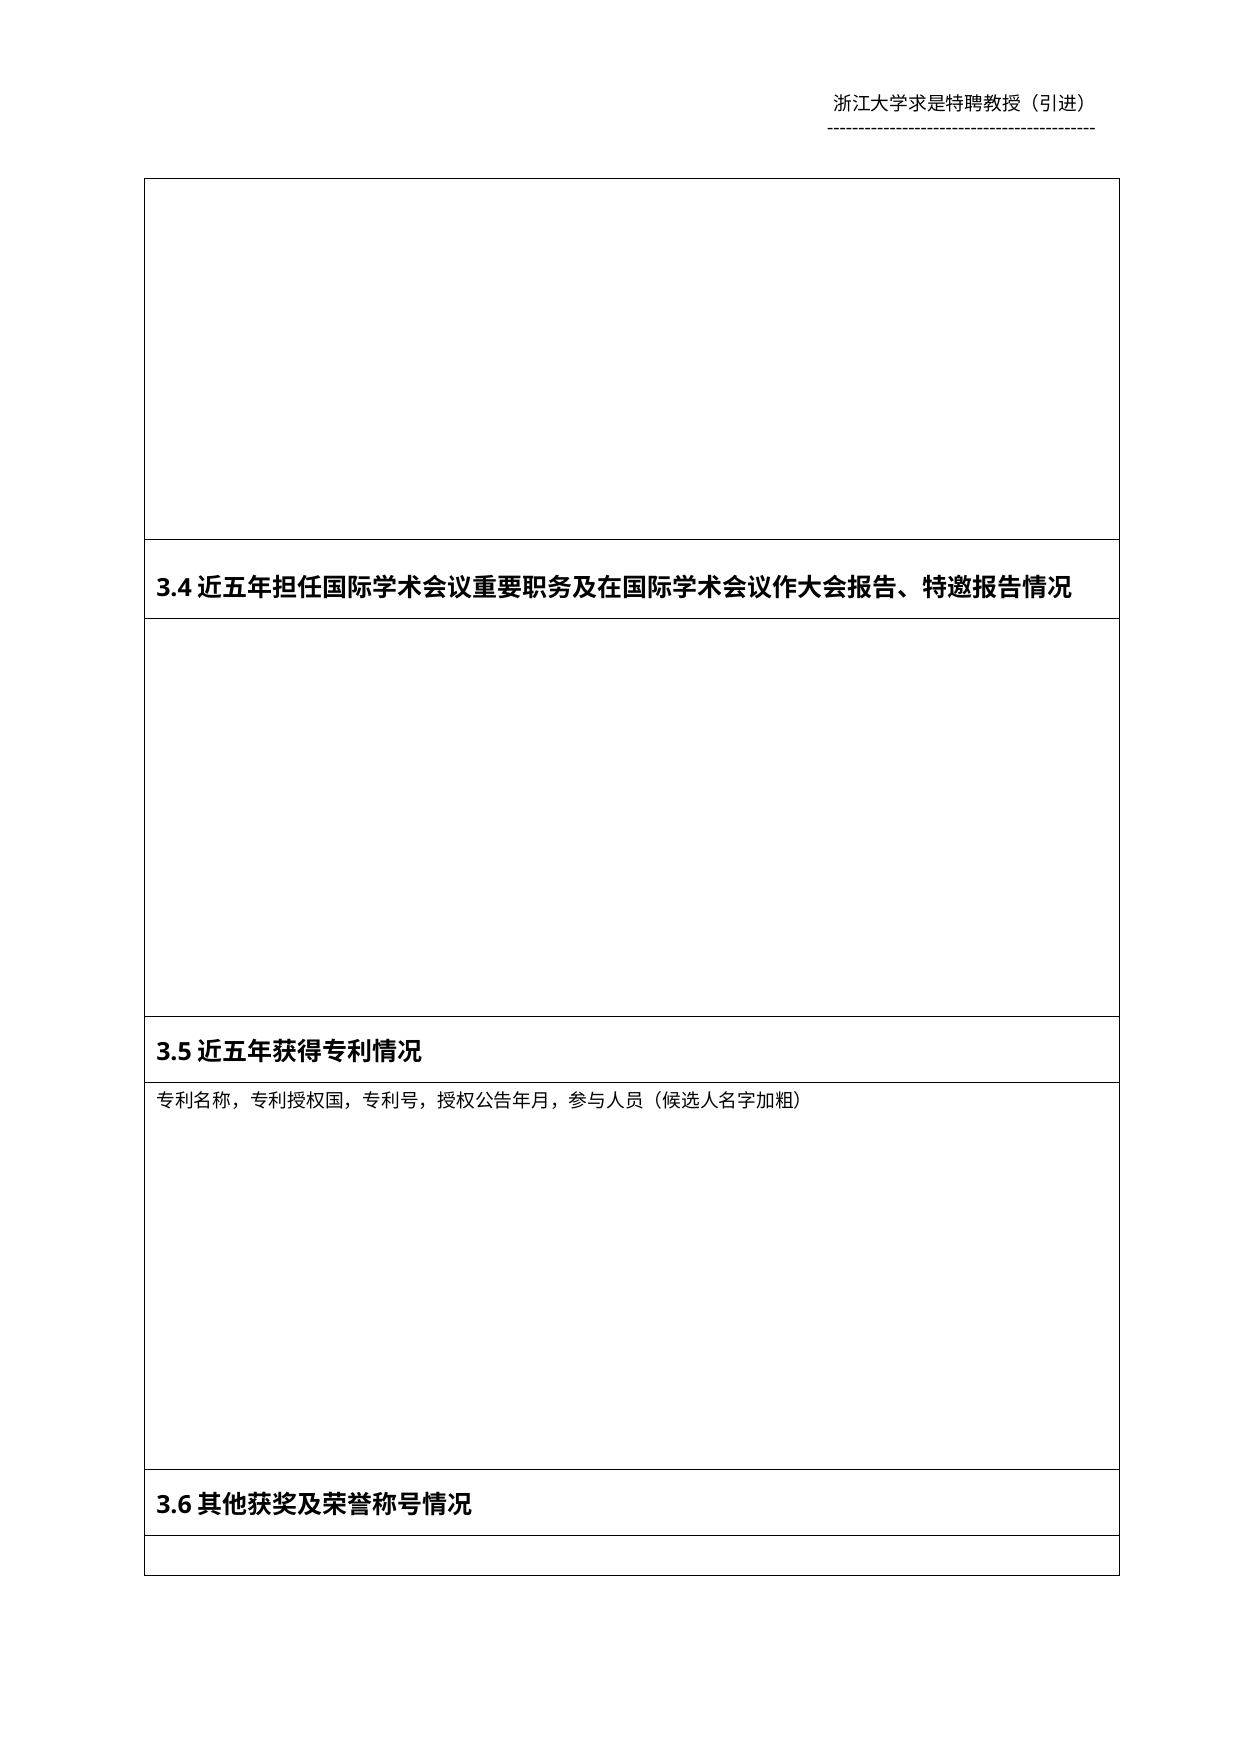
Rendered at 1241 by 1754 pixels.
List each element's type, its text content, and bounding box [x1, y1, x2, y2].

table_cell 3.6其他获奖及荣誉称号情况 [145, 1470, 1119, 1535]
table_cell 专利名称，专利授权国，专利号，授权公告年月，参与人员（候选人名字加粗） [145, 1083, 1119, 1469]
table_cell [145, 1536, 1119, 1575]
table_cell 3.5近五年获得专利情况 [145, 1017, 1119, 1082]
table_cell 3.4近五年担任国际学术会议重要职务及在国际学术会议作大会报告、特邀报告情况 [145, 540, 1119, 618]
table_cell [145, 179, 1119, 539]
table_cell [145, 619, 1119, 1016]
